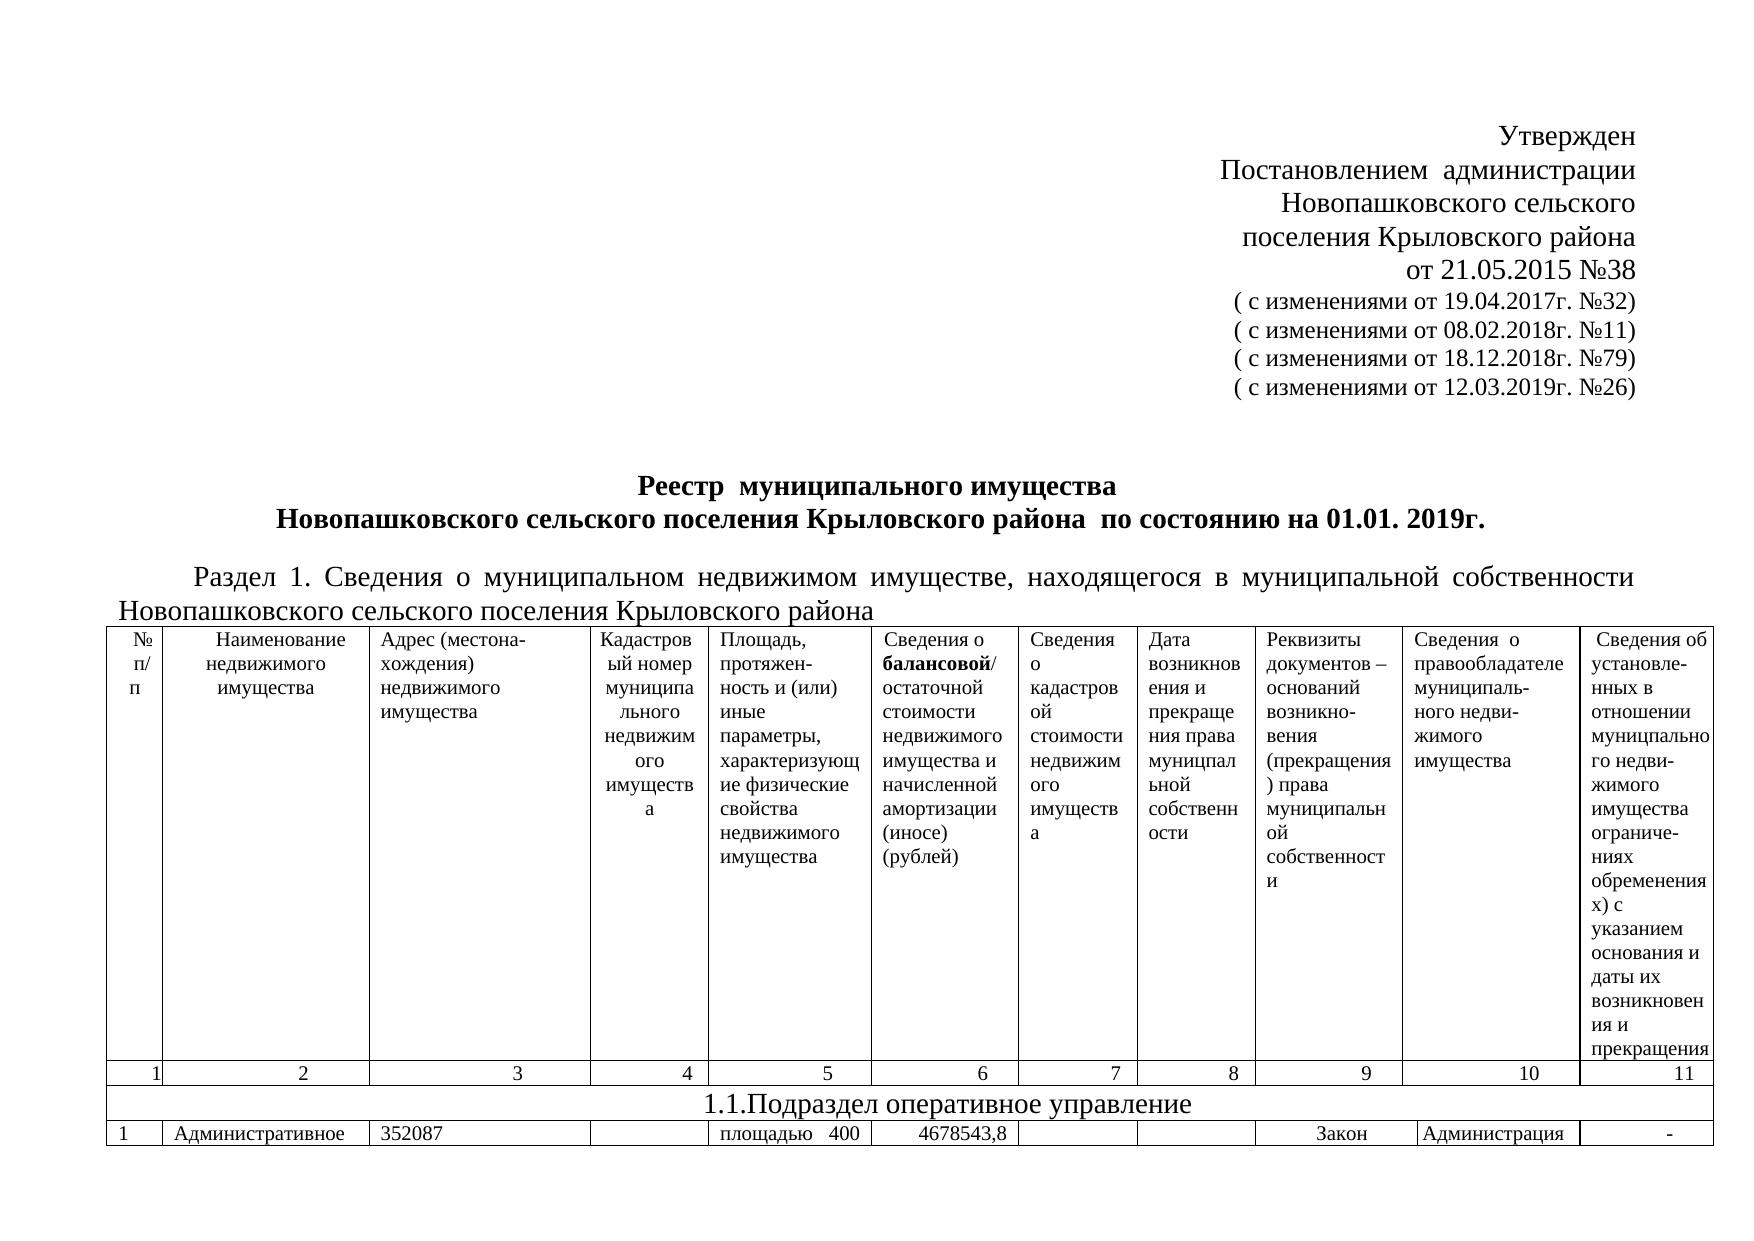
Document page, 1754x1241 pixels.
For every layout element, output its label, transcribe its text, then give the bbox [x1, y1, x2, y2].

text поселения Крыловского района [118, 219, 1636, 252]
text ( с изменениями от 19.04.2017г. №32) [118, 286, 1636, 315]
table_cell 4678543,8 [872, 1121, 1018, 1145]
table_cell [370, 1121, 590, 1145]
text ( с изменениями от 08.02.2018г. №11) [118, 315, 1636, 343]
table_header Дата возникновения и прекращения права муницпальной собственности [1138, 627, 1255, 1060]
table_header Реквизиты документов – оснований возникно-вения (прекращения) права муниципальной собственности [1256, 627, 1402, 1060]
table_header Сведения о правообладателе муниципаль- ного недви- жимого имущества [1403, 627, 1579, 1060]
table_header № п/п [107, 627, 162, 1060]
text от 21.05.2015 №38 [118, 252, 1636, 286]
table_cell 3 [370, 1061, 590, 1085]
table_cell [163, 1121, 369, 1145]
table_cell 11 [1581, 1061, 1713, 1085]
table_header Сведения о балансовой/ остаточной стоимости недвижимого имущества и начисленной амортизации (иносе) (рублей) [872, 627, 1018, 1060]
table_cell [1256, 1121, 1417, 1145]
subtitle Реестр муниципального имущества [118, 468, 1636, 502]
text Утвержден [118, 118, 1636, 152]
table_header Сведения о кадастровой стоимости недвижимого имущества [1019, 627, 1137, 1060]
table_cell 9 [1256, 1061, 1402, 1085]
text ( с изменениями от 12.03.2019г. №26) [118, 372, 1636, 401]
table_cell 7 [1019, 1061, 1137, 1085]
table_cell - [1581, 1121, 1713, 1145]
table_header Сведения об установле-нных в отношении муницпального недви-жимого имущества ограниче-ниях обременениях) с указанием основания и даты их возникновения и прекращения [1581, 627, 1713, 1060]
table_cell 10 [1403, 1061, 1579, 1085]
text ( с изменениями от 18.12.2018г. №79) [118, 343, 1636, 372]
table_header Адрес (местона-хождения) недвижимого имущества [370, 627, 590, 1060]
table_cell 8 [1138, 1061, 1255, 1085]
table_header Наименование недвижимого имущества [163, 627, 369, 1060]
table_cell [591, 1121, 708, 1145]
table_header Площадь, протяжен-ность и (или) иные параметры, характеризующие физические свойства недвижимого имущества [709, 627, 871, 1060]
table_cell [1019, 1121, 1137, 1145]
table_cell 4 [591, 1061, 708, 1085]
table_cell 5 [709, 1061, 871, 1085]
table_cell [709, 1121, 871, 1145]
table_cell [1418, 1121, 1579, 1145]
text Новопашковского сельского [118, 185, 1636, 219]
table_cell 1.1.Подраздел оперативное управление [107, 1086, 1713, 1120]
subtitle Новопашковского сельского поселения Крыловского района по состоянию на 01.01. 2019г. [118, 502, 1636, 535]
table_cell [1138, 1121, 1255, 1145]
text Раздел 1. Сведения о муниципальном недвижимом имуществе, находящегося в муниципальной собственности Новопашковского сельского поселения Крыловского района [118, 559, 1636, 626]
table_cell 1 [107, 1061, 162, 1085]
text Постановлением администрации [118, 152, 1636, 185]
table_cell 6 [872, 1061, 1018, 1085]
table_header Кадастровый номер муниципального недвижимого имущества [591, 627, 708, 1060]
table_cell 1 [107, 1121, 162, 1145]
table_cell 2 [163, 1061, 369, 1085]
